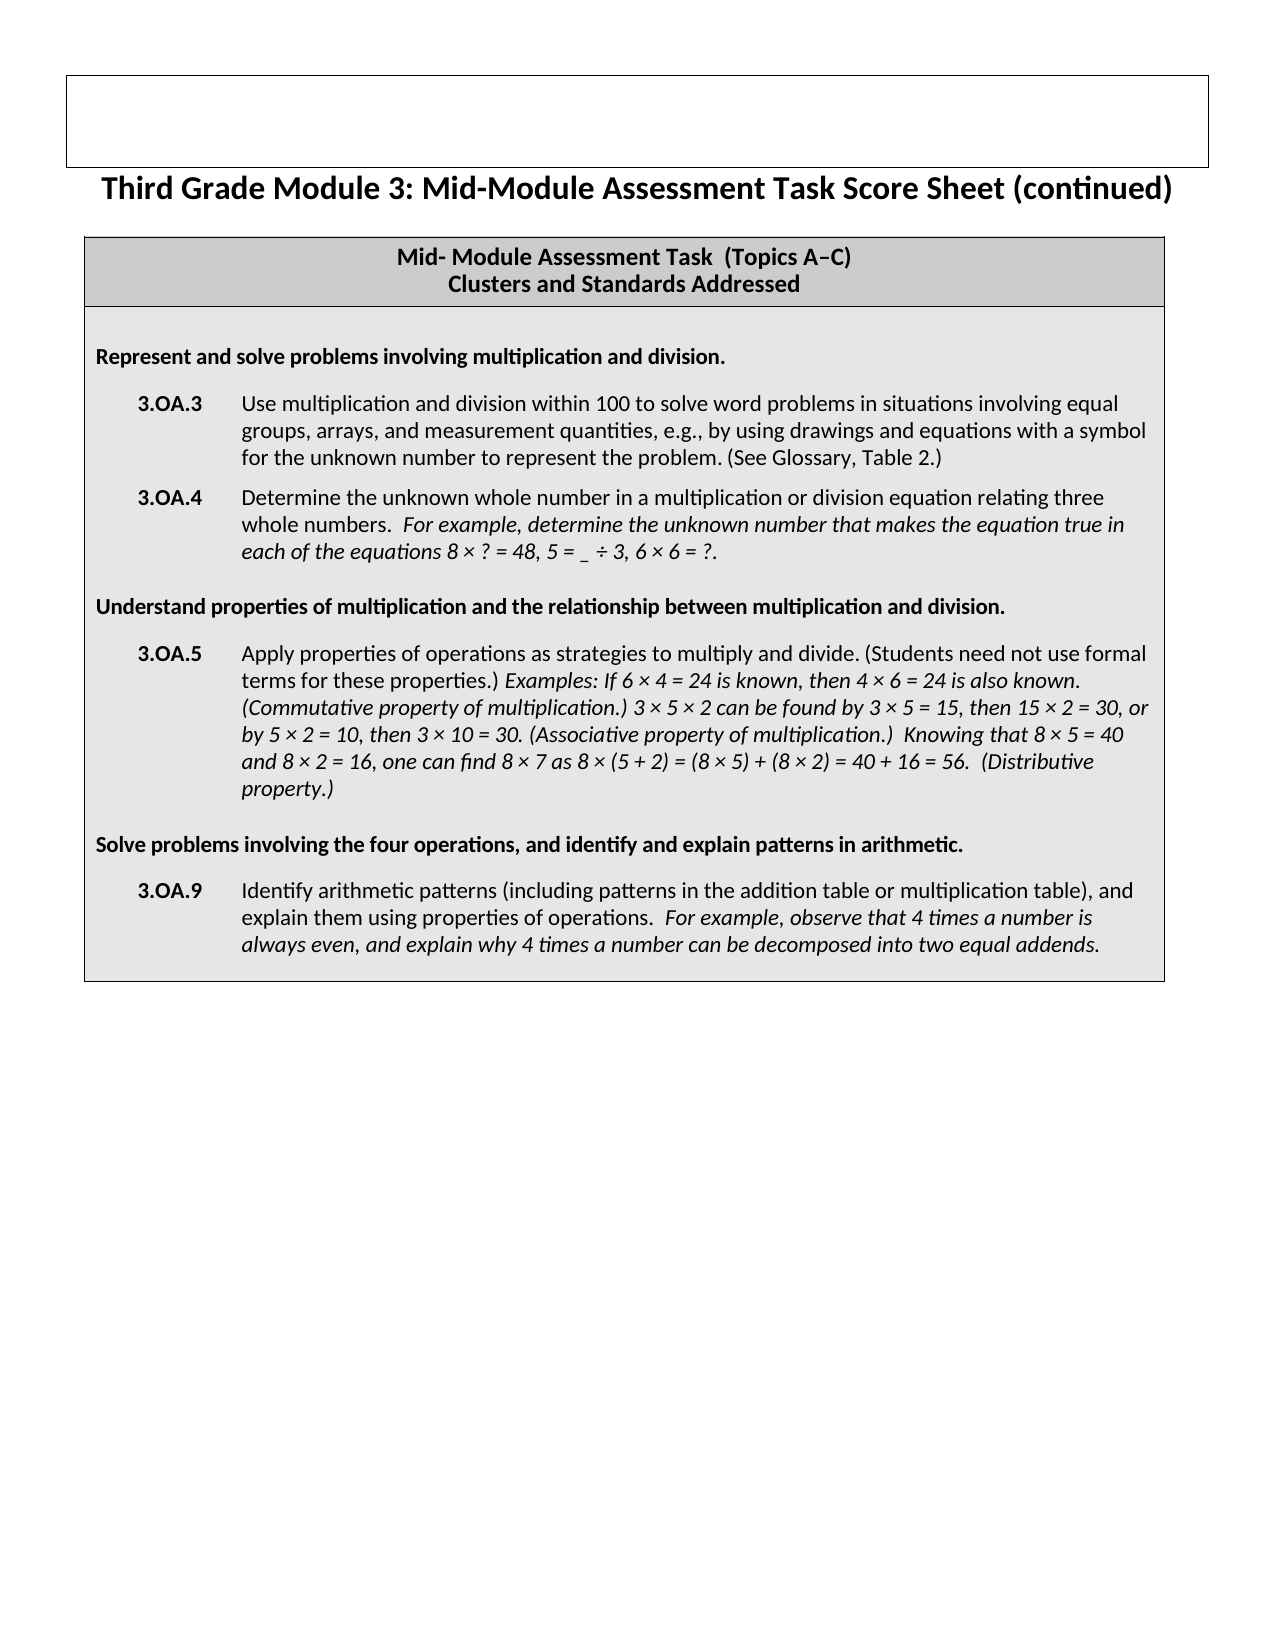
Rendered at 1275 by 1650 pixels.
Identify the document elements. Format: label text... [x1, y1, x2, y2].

table_header Mid- Module Assessment Task (Topics A–C) Clusters and Standards Addressed [85, 238, 1164, 306]
text Third Grade Module 3: Mid-Module Assessment Task Score Sheet (continued) [75, 168, 1200, 208]
table_cell Represent and solve problems involving multiplication and division. 3.OA.3 Use multiplication and division within 100 to solve word problems in situations involving equal groups, arrays, and measurement quantities, e.g., by using drawings and equations with a symbol for the unknown number to represent the problem. (See Glossary, Table 2.) 3.OA.4 Determine the unknown whole number in a multiplication or division equation relating three whole numbers. For example, determine the unknown number that makes the equation true in each of the equations 8 × ? = 48, 5 = _ ÷ 3, 6 × 6 = ?. Understand properties of multiplication and the relationship between multiplication and division. 3.OA.5 Apply properties of operations as strategies to multiply and divide. (Students need not use formal terms for these properties.) Examples: If 6 × 4 = 24 is known, then 4 × 6 = 24 is also known. (Commutative property of multiplication.) 3 × 5 × 2 can be found by 3 × 5 = 15, then 15 × 2 = 30, or by 5 × 2 = 10, then 3 × 10 = 30. (Associative property of multiplication.) Knowing that 8 × 5 = 40 and 8 × 2 = 16, one can find 8 × 7 as 8 × (5 + 2) = (8 × 5) + (8 × 2) = 40 + 16 = 56. (Distributive property.) Solve problems involving the four operations, and identify and explain patterns in arithmetic. 3.OA.9 Identify arithmetic patterns (including patterns in the addition table or multiplication table), and explain them using properties of operations. For example, observe that 4 times a number is always even, and explain why 4 times a number can be decomposed into two equal addends. [85, 307, 1164, 981]
